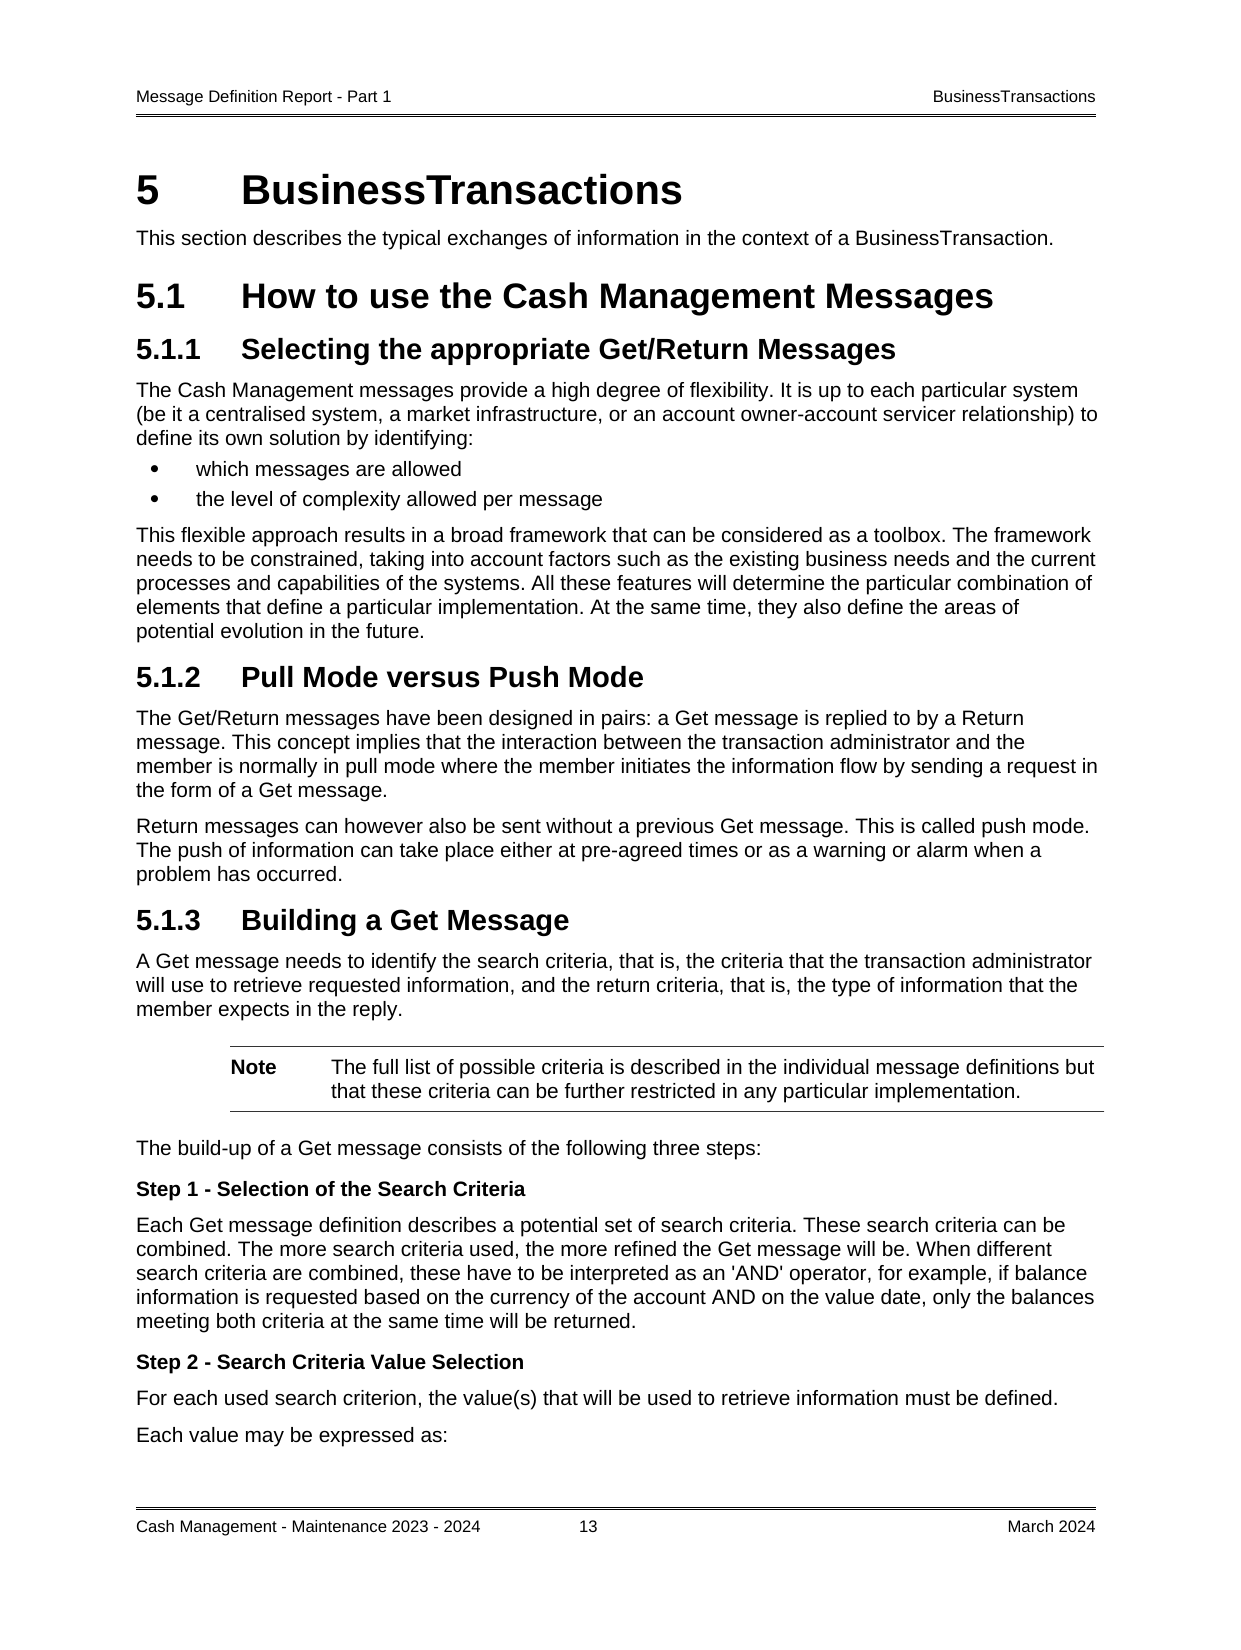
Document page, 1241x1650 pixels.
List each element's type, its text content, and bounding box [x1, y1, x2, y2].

text Return messages can however also be sent without a previous Get message. This is called push mode. The push of information can take place either at pre-agreed times or as a warning or alarm when a problem has occurred. [136, 814, 1104, 886]
subtitle BusinessTransactions [136, 166, 1104, 213]
text The Get/Return messages have been designed in pairs: a Get message is replied to by a Return message. This concept implies that the interaction between the transaction administrator and the member is normally in pull mode where the member initiates the information flow by sending a request in the form of a Get message. [136, 706, 1104, 802]
text For each used search criterion, the value(s) that will be used to retrieve information must be defined. [136, 1386, 1104, 1410]
subtitle Pull Mode versus Push Mode [136, 660, 1104, 693]
text The build-up of a Get message consists of the following three steps: [136, 1136, 1104, 1160]
text The Cash Management messages provide a high degree of flexibility. It is up to each particular system (be it a centralised system, a market infrastructure, or an account owner-account servicer relationship) to define its own solution by identifying: [136, 378, 1104, 450]
text Step 2 - Search Criteria Value Selection [136, 1350, 1104, 1374]
subtitle How to use the Cash Management Messages [136, 275, 1104, 316]
text A Get message needs to identify the search criteria, that is, the criteria that the transaction administrator will use to retrieve requested information, and the return criteria, that is, the type of information that the member expects in the reply. [136, 949, 1104, 1021]
text This flexible approach results in a broad framework that can be considered as a toolbox. The framework needs to be constrained, taking into account factors such as the existing business needs and the current processes and capabilities of the systems. All these features will determine the particular combination of elements that define a particular implementation. At the same time, they also define the areas of potential evolution in the future. [136, 523, 1104, 643]
text Each Get message definition describes a potential set of search criteria. These search criteria can be combined. The more search criteria used, the more refined the Get message will be. When different search criteria are combined, these have to be interpreted as an 'AND' operator, for example, if balance information is requested based on the currency of the account AND on the value date, only the balances meeting both criteria at the same time will be returned. [136, 1213, 1104, 1333]
subtitle Selecting the appropriate Get/Return Messages [136, 332, 1104, 366]
text Step 1 - Selection of the Search Criteria [136, 1177, 1104, 1201]
text This section describes the typical exchanges of information in the context of a BusinessTransaction. [136, 226, 1104, 250]
subtitle Building a Get Message [136, 903, 1104, 936]
text The full list of possible criteria is described in the individual message definitions but that these criteria can be further restricted in any particular implementation. [230, 1047, 1104, 1111]
list the level of complexity allowed per message [151, 487, 1104, 511]
text Each value may be expressed as: [136, 1423, 1104, 1447]
list which messages are allowed [151, 456, 1104, 481]
